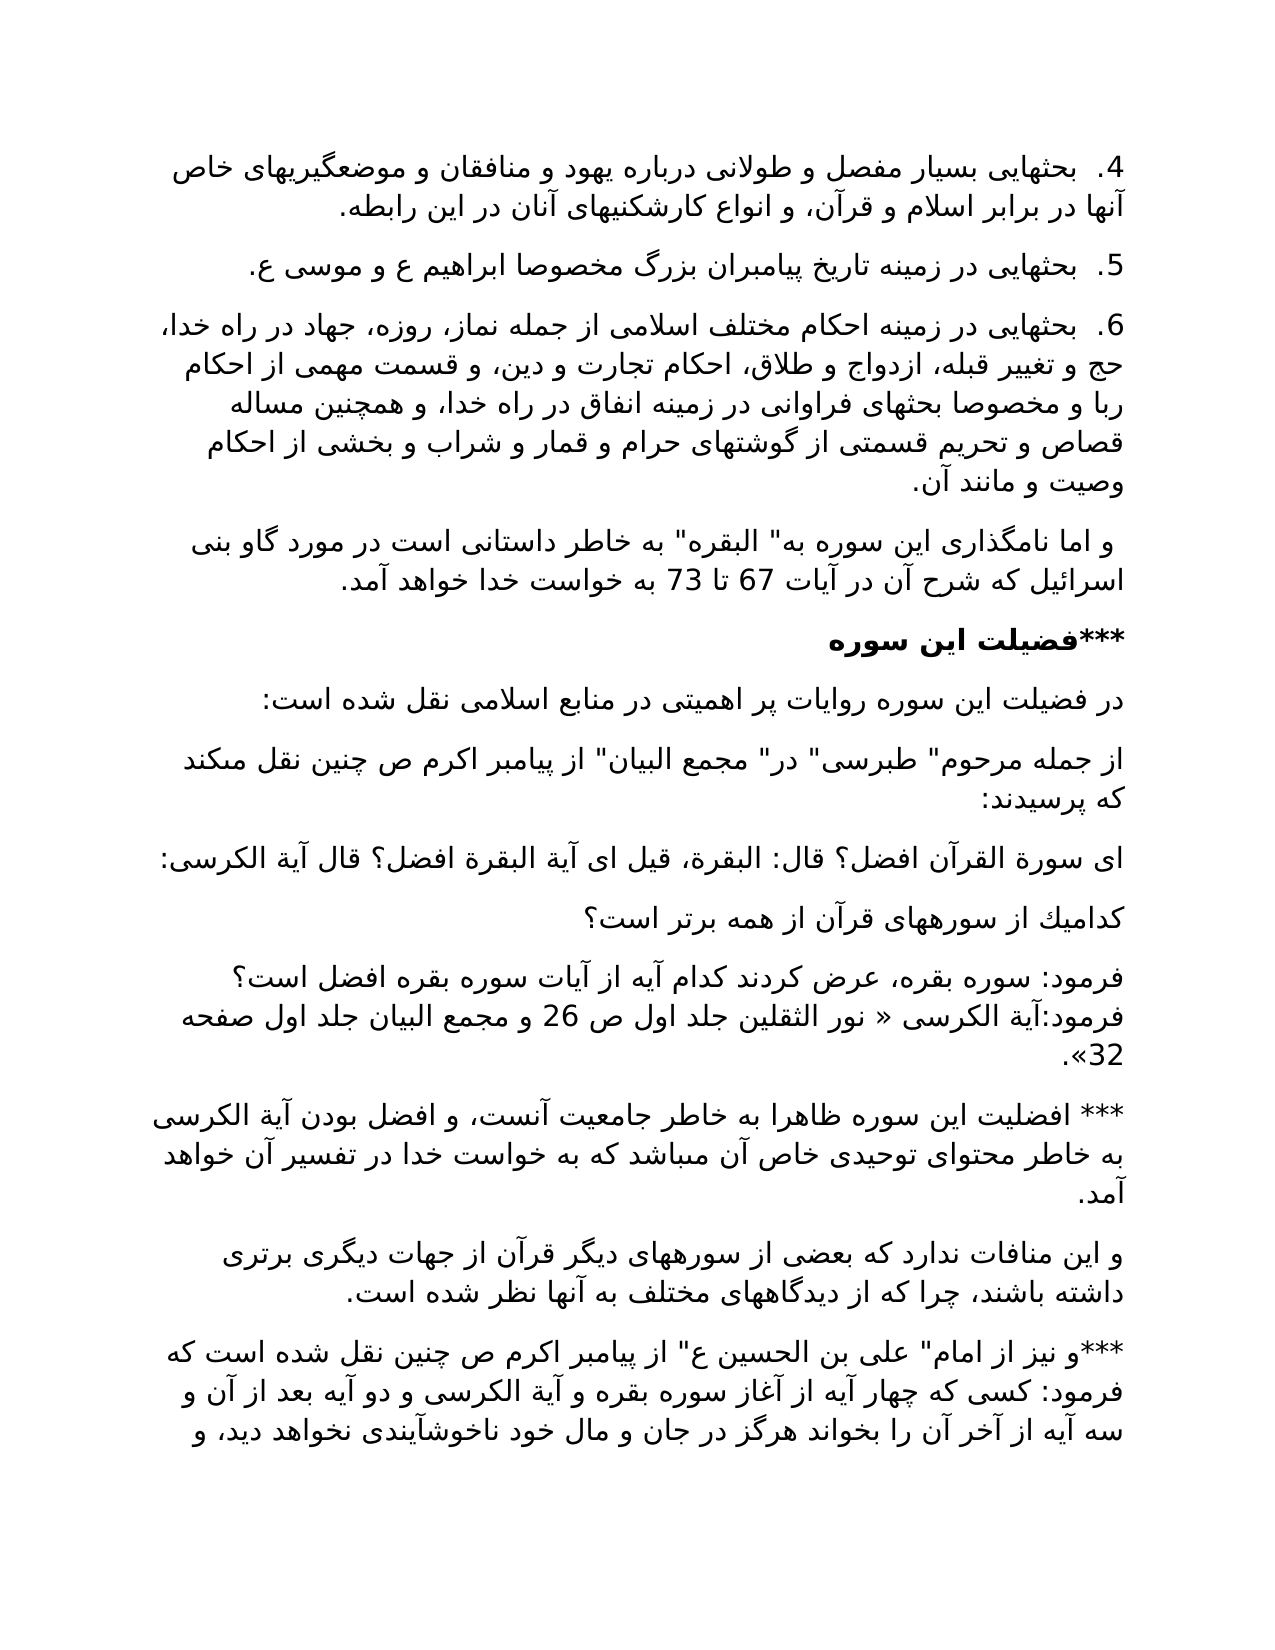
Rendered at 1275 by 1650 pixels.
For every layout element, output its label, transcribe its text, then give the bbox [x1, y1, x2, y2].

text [150, 1335, 1125, 1447]
text و اين منافات ندارد كه بعضى از سوره‏هاى ديگر قرآن از جهات ديگرى برترى داشته باشند، چرا كه از ديدگاههاى مختلف به آنها نظر شده است. [150, 1236, 1125, 1309]
text از جمله مرحوم" طبرسى" در" مجمع البيان" از پيامبر اكرم ص چنين نقل مى‏كند كه پرسيدند: [150, 742, 1125, 815]
text و اما نامگذارى اين سوره به" البقره" به خاطر داستانى است در مورد گاو بنى اسرائيل كه شرح آن در آيات 67 تا 73 به خواست خدا خواهد آمد. [150, 524, 1125, 597]
text 4. بحثهايى بسيار مفصل و طولانى درباره يهود و منافقان و موضع‏گيريهاى خاص آنها در برابر اسلام و قرآن، و انواع كارشكنيهاى آنان در اين رابطه. [150, 150, 1125, 223]
text 6. بحثهايى در زمينه احكام مختلف اسلامى از جمله نماز، روزه، جهاد در راه خدا، حج و تغيير قبله، ازدواج و طلاق، احكام تجارت و دين، و قسمت مهمى از احكام ربا و مخصوصا بحثهاى فراوانى در زمينه انفاق در راه خدا، و همچنين مساله قصاص و تحريم قسمتى از گوشتهاى حرام و قمار و شراب و بخشى از احكام وصيت و مانند آن. [150, 308, 1125, 498]
text *** افضليت اين سوره ظاهرا به خاطر جامعيت آنست، و افضل بودن آية الكرسى به خاطر محتواى توحيدى خاص آن مى‏باشد كه به خواست خدا در تفسير آن خواهد آمد. [150, 1098, 1125, 1210]
text کداميك از سوره‏هاى قرآن از همه برتر است؟ [150, 901, 1125, 935]
text ***فضيلت اين سوره [150, 623, 1125, 657]
text در فضيلت اين سوره روايات پر اهميتى در منابع اسلامى نقل شده است: [150, 683, 1125, 717]
text فرمود: سوره بقره، عرض كردند كدام آيه از آيات سوره بقره افضل است؟ فرمود:آية الكرسی « نور الثقلين جلد اول ص 26 و مجمع البيان جلد اول صفحه 32». [150, 961, 1125, 1073]
text اى سورة القرآن افضل؟ قال: البقرة، قيل اى آية البقرة افضل؟ قال آية الكرسى: [150, 841, 1125, 875]
text 5. بحثهايى در زمينه تاريخ پيامبران بزرگ مخصوصا ابراهيم ع و موسى ع. [150, 249, 1125, 283]
